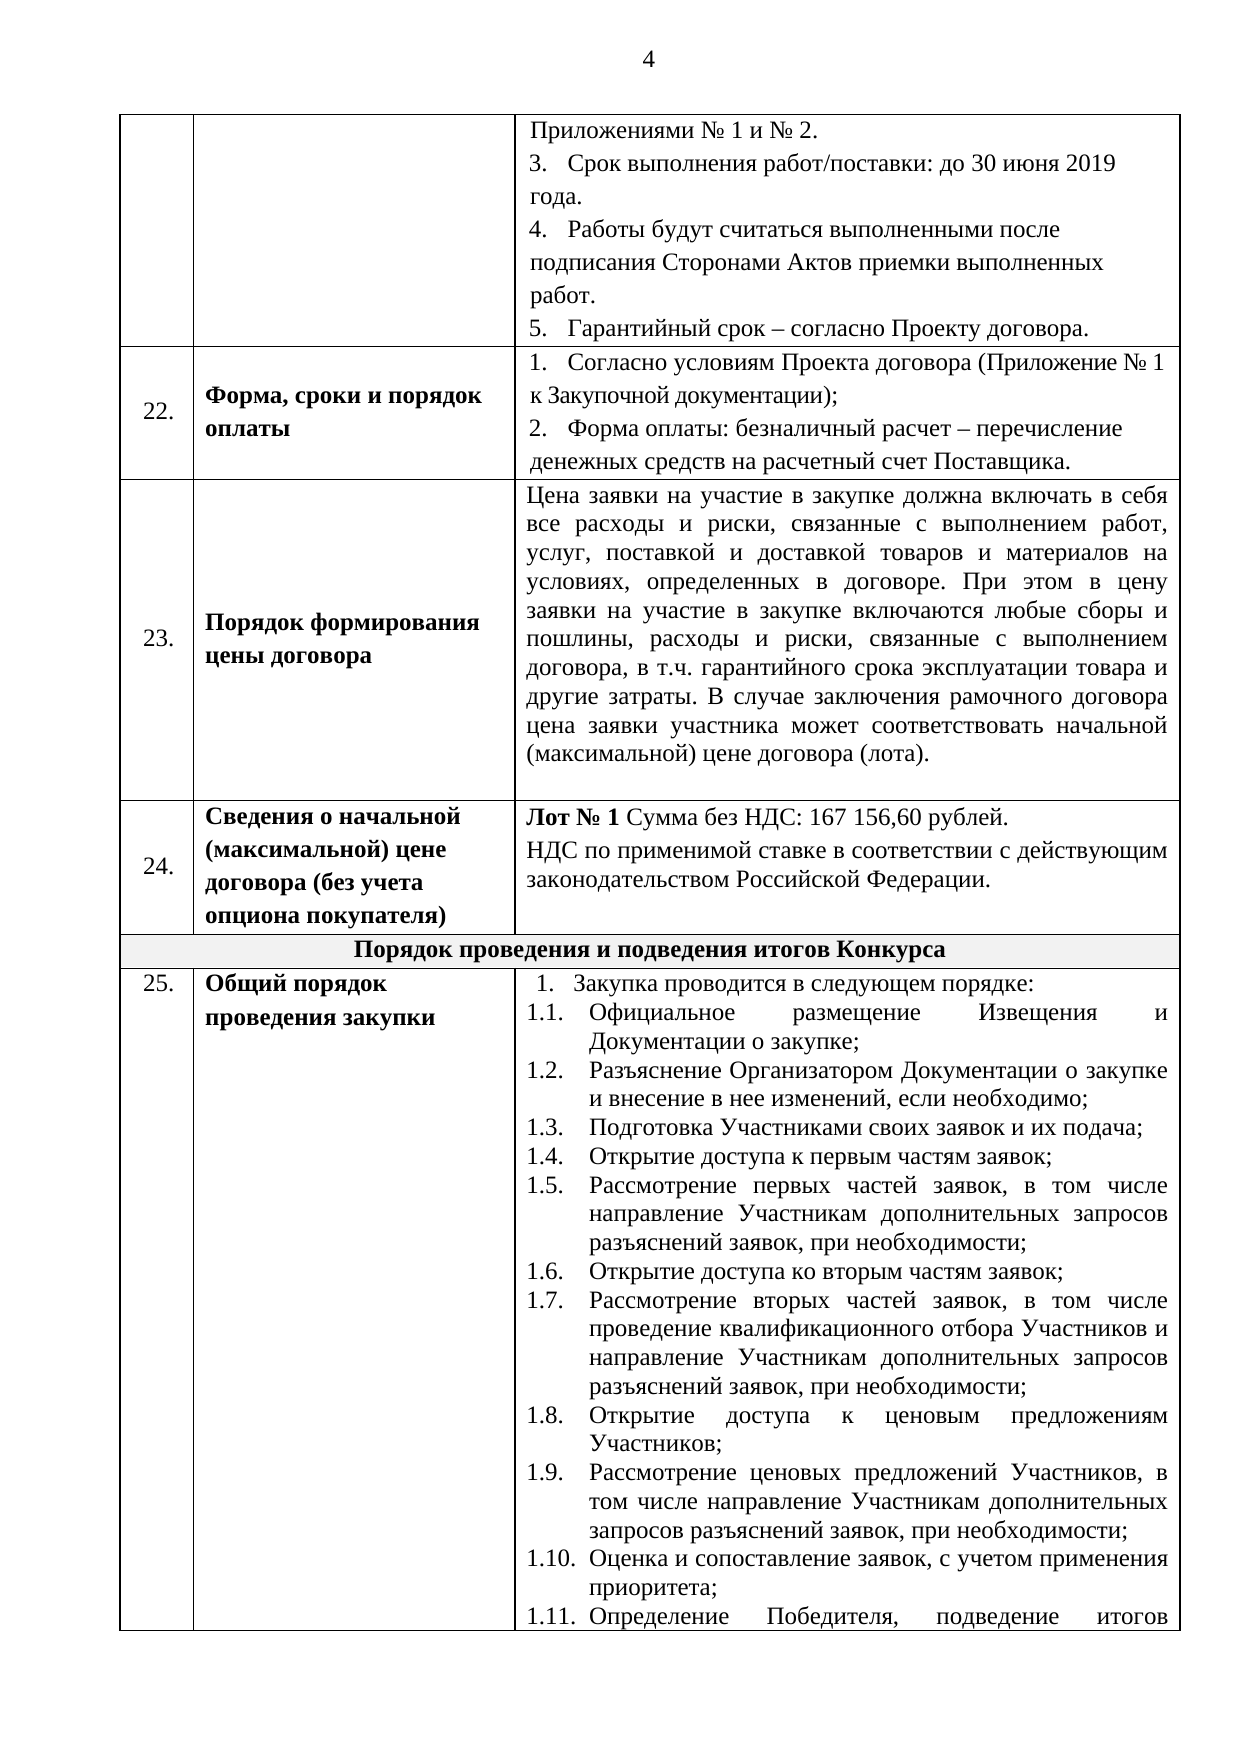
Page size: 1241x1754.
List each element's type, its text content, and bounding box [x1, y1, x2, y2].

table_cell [194, 115, 514, 346]
table_cell [121, 480, 193, 800]
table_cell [516, 969, 1179, 1630]
table_cell [121, 969, 193, 1630]
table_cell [516, 115, 1179, 346]
table_cell Лот № 1 Сумма без НДС: 167 156,60 рублей. НДС по применимой ставке в соответствии с действующим законодательством Российской Федерации. [516, 801, 1179, 933]
table_cell Форма, сроки и порядок оплаты [194, 347, 514, 479]
table_cell Сведения о начальной (максимальной) цене договора (без учета опциона покупателя) [194, 801, 514, 933]
table_cell Порядок проведения и подведения итогов Конкурса [121, 935, 1179, 967]
table_cell Цена заявки на участие в закупке должна включать в себя все расходы и риски, связанные с выполнением работ, услуг, поставкой и доставкой товаров и материалов на условиях, определенных в договоре. При этом в цену заявки на участие в закупке включаются любые сборы и пошлины, расходы и риски, связанные с выполнением договора, в т.ч. гарантийного срока эксплуатации товара и другие затраты. В случае заключения рамочного договора цена заявки участника может соответствовать начальной (максимальной) цене договора (лота). [516, 480, 1179, 800]
table_cell [121, 801, 193, 933]
table_cell Согласно условиям Проекта договора (Приложение № 1 к Закупочной документации); Форма оплаты: безналичный расчет – перечисление денежных средств на расчетный счет Поставщика. [516, 347, 1179, 479]
table_cell [121, 347, 193, 479]
table_cell [121, 115, 193, 346]
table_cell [194, 969, 514, 1630]
table_cell Порядок формирования цены договора [194, 480, 514, 800]
